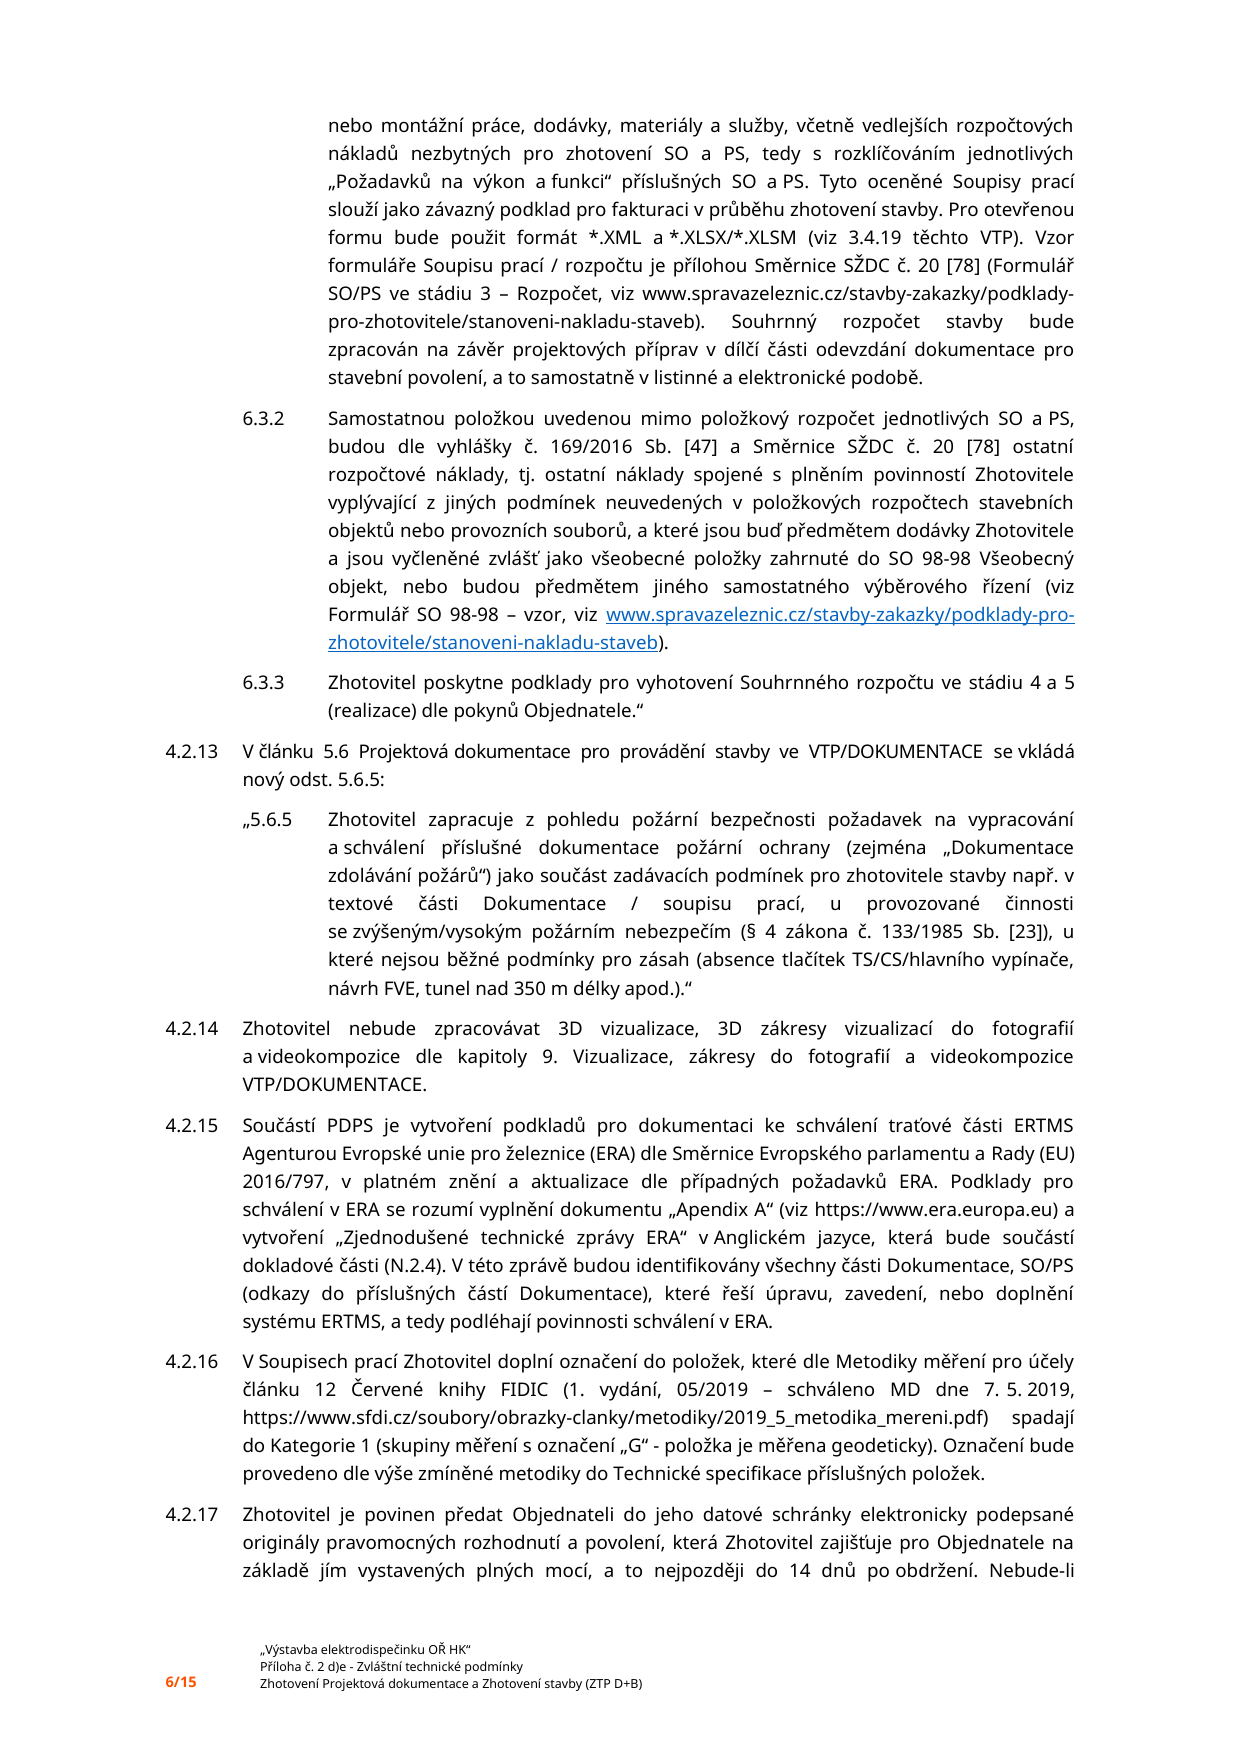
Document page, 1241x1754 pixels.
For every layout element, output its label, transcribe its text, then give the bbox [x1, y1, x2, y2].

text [165, 1501, 1075, 1583]
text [242, 112, 1075, 390]
text 6.3.3 Zhotovitel poskytne podklady pro vyhotovení Souhrnného rozpočtu ve stádiu 4 a 5 (realizace) dle pokynů Objednatele.“ [242, 669, 1075, 723]
text Součástí PDPS je vytvoření podkladů pro dokumentaci ke schválení traťové části ERTMS Agenturou Evropské unie pro železnice (ERA) dle Směrnice Evropského parlamentu a Rady (EU) 2016/797, v platném znění a aktualizace dle případných požadavků ERA. Podklady pro schválení v ERA se rozumí vyplnění dokumentu „Apendix A“ (viz https://www.era.europa.eu) a vytvoření „Zjednodušené technické zprávy ERA“ v Anglickém jazyce, která bude součástí dokladové části (N.2.4). V této zprávě budou identifikovány všechny části Dokumentace, SO/PS (odkazy do příslušných částí Dokumentace), které řeší úpravu, zavedení, nebo doplnění systému ERTMS, a tedy podléhají povinnosti schválení v ERA. [165, 1112, 1075, 1333]
text V Soupisech prací Zhotovitel doplní označení do položek, které dle Metodiky měření pro účely článku 12 Červené knihy FIDIC (1. vydání, 05/2019 – schváleno MD dne 7. 5. 2019, https://www.sfdi.cz/soubory/obrazky-clanky/metodiky/2019_5_metodika_mereni.pdf) spadají do Kategorie 1 (skupiny měření s označení „G“ - položka je měřena geodeticky). Označení bude provedeno dle výše zmíněné metodiky do Technické specifikace příslušných položek. [165, 1348, 1075, 1486]
text 6.3.2 Samostatnou položkou uvedenou mimo položkový rozpočet jednotlivých SO a PS, budou dle vyhlášky č. 169/2016 Sb. [47] a Směrnice SŽDC č. 20 [78] ostatní rozpočtové náklady, tj. ostatní náklady spojené s plněním povinností Zhotovitele vyplývající z jiných podmínek neuvedených v položkových rozpočtech stavebních objektů nebo provozních souborů, a které jsou buď předmětem dodávky Zhotovitele a jsou vyčleněné zvlášť jako všeobecné položky zahrnuté do SO 98-98 Všeobecný objekt, nebo budou předmětem jiného samostatného výběrového řízení (viz Formulář SO 98-98 – vzor, viz www.spravazeleznic.cz/stavby-zakazky/podklady-pro-zhotovitele/stanoveni-nakladu-staveb). [242, 405, 1075, 654]
list V článku 5.6 Projektová dokumentace pro provádění stavby ve VTP/DOKUMENTACE se vkládá nový odst. 5.6.5: [165, 738, 1075, 792]
text „5.6.5 Zhotovitel zapracuje z pohledu požární bezpečnosti požadavek na vypracování a schválení příslušné dokumentace požární ochrany (zejména „Dokumentace zdolávání požárů“) jako součást zadávacích podmínek pro zhotovitele stavby např. v textové části Dokumentace / soupisu prací, u provozované činnosti se zvýšeným/vysokým požárním nebezpečím (§ 4 zákona č. 133/1985 Sb. [23]), u které nejsou běžné podmínky pro zásah (absence tlačítek TS/CS/hlavního vypínače, návrh FVE, tunel nad 350 m délky apod.).“ [242, 807, 1075, 1000]
text Zhotovitel nebude zpracovávat 3D vizualizace, 3D zákresy vizualizací do fotografií a videokompozice dle kapitoly 9. Vizualizace, zákresy do fotografií a videokompozice VTP/DOKUMENTACE. [165, 1015, 1075, 1097]
